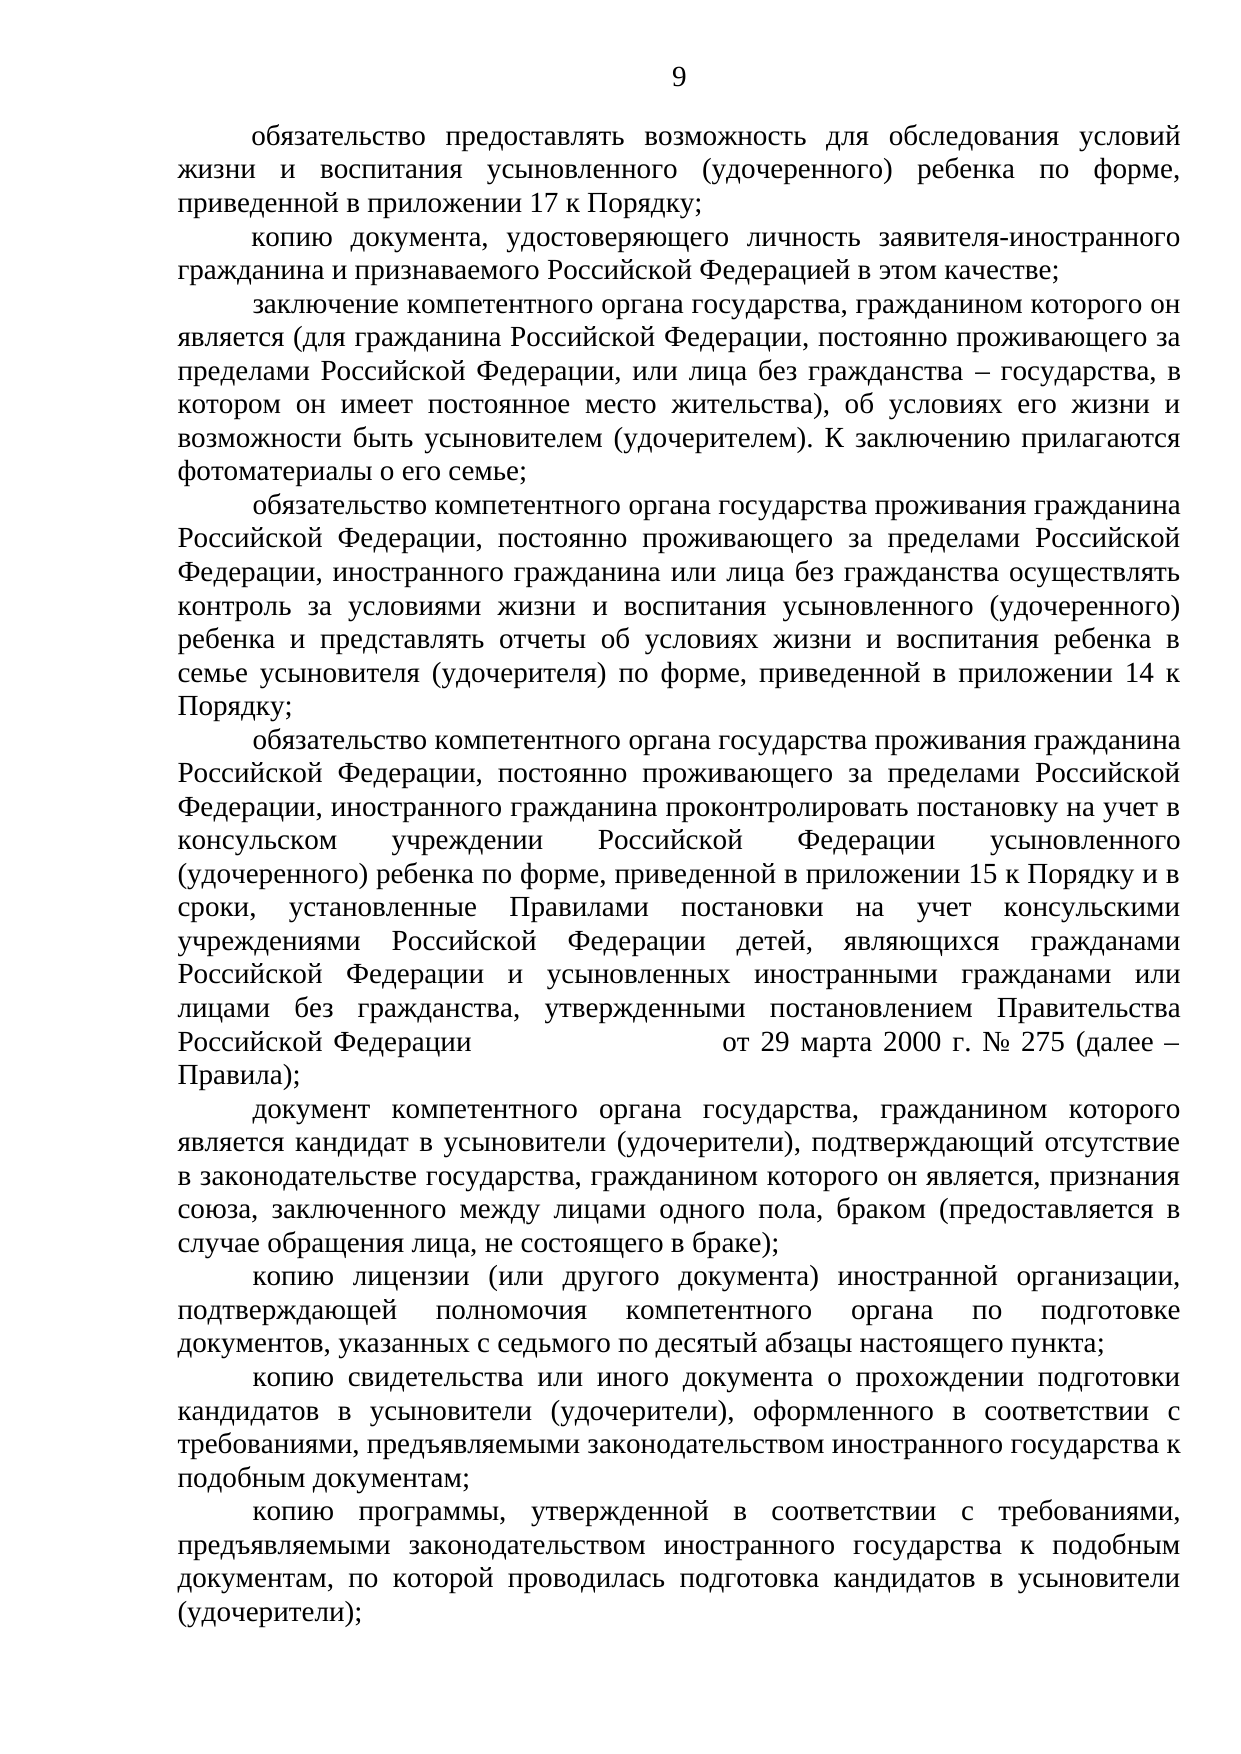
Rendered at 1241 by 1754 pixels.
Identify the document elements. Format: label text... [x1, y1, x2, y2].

text копию документа, удостоверяющего личность заявителя-иностранного гражданина и признаваемого Российской Федерацией в этом качестве; [177, 219, 1181, 286]
text обязательство компетентного органа государства проживания гражданина Российской Федерации, постоянно проживающего за пределами Российской Федерации, иностранного гражданина проконтролировать постановку на учет в консульском учреждении Российской Федерации усыновленного (удочеренного) ребенка по форме, приведенной в приложении 15 к Порядку и в сроки, установленные Правилами постановки на учет консульскими учреждениями Российской Федерации детей, являющихся гражданами Российской Федерации и усыновленных иностранными гражданами или лицами без гражданства, утвержденными постановлением Правительства Российской Федерации от 29 марта 2000 г. № 275 (далее – Правила); [177, 722, 1181, 1091]
text копию лицензии (или другого документа) иностранной организации, подтверждающей полномочия компетентного органа по подготовке документов, указанных с седьмого по десятый абзацы настоящего пункта; [177, 1258, 1181, 1359]
text документ компетентного органа государства, гражданином которого является кандидат в усыновители (удочерители), подтверждающий отсутствие в законодательстве государства, гражданином которого он является, признания союза, заключенного между лицами одного пола, браком (предоставляется в случае обращения лица, не состоящего в браке); [177, 1091, 1181, 1258]
text обязательство компетентного органа государства проживания гражданина Российской Федерации, постоянно проживающего за пределами Российской Федерации, иностранного гражданина или лица без гражданства осуществлять контроль за условиями жизни и воспитания усыновленного (удочеренного) ребенка и представлять отчеты об условиях жизни и воспитания ребенка в семье усыновителя (удочерителя) по форме, приведенной в приложении 14 к Порядку; [177, 487, 1181, 722]
text заключение компетентного органа государства, гражданином которого он является (для гражданина Российской Федерации, постоянно проживающего за пределами Российской Федерации, или лица без гражданства – государства, в котором он имеет постоянное место жительства), об условиях его жизни и возможности быть усыновителем (удочерителем). К заключению прилагаются фотоматериалы о его семье; [177, 286, 1181, 487]
text обязательство предоставлять возможность для обследования условий жизни и воспитания усыновленного (удочеренного) ребенка по форме, приведенной в приложении 17 к Порядку; [177, 118, 1181, 219]
text копию свидетельства или иного документа о прохождении подготовки кандидатов в усыновители (удочерители), оформленного в соответствии с требованиями, предъявляемыми законодательством иностранного государства к подобным документам; [177, 1359, 1181, 1493]
text копию программы, утвержденной в соответствии с требованиями, предъявляемыми законодательством иностранного государства к подобным документам, по которой проводилась подготовка кандидатов в усыновители (удочерители); [177, 1493, 1181, 1627]
